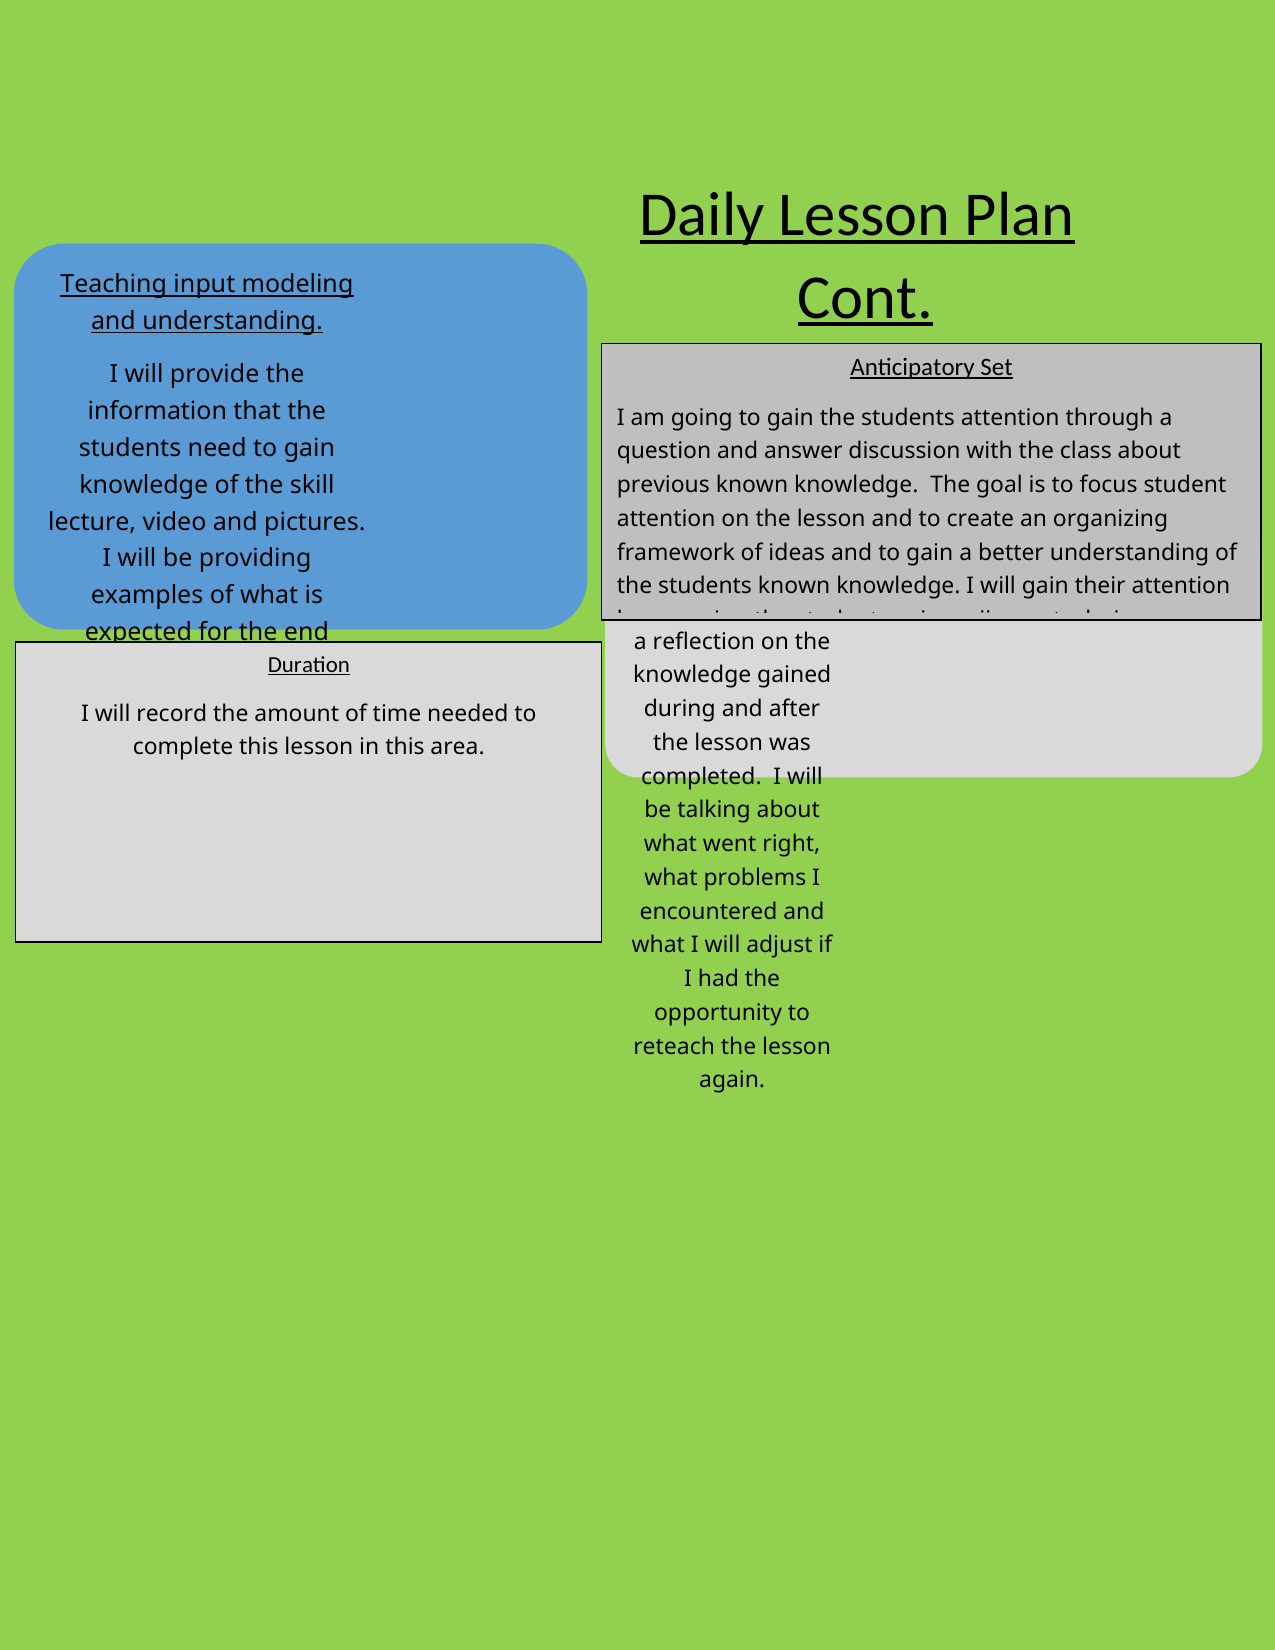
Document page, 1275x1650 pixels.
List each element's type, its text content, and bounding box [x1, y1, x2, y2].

subtitle Daily Lesson Plan Cont. [150, 175, 1125, 334]
